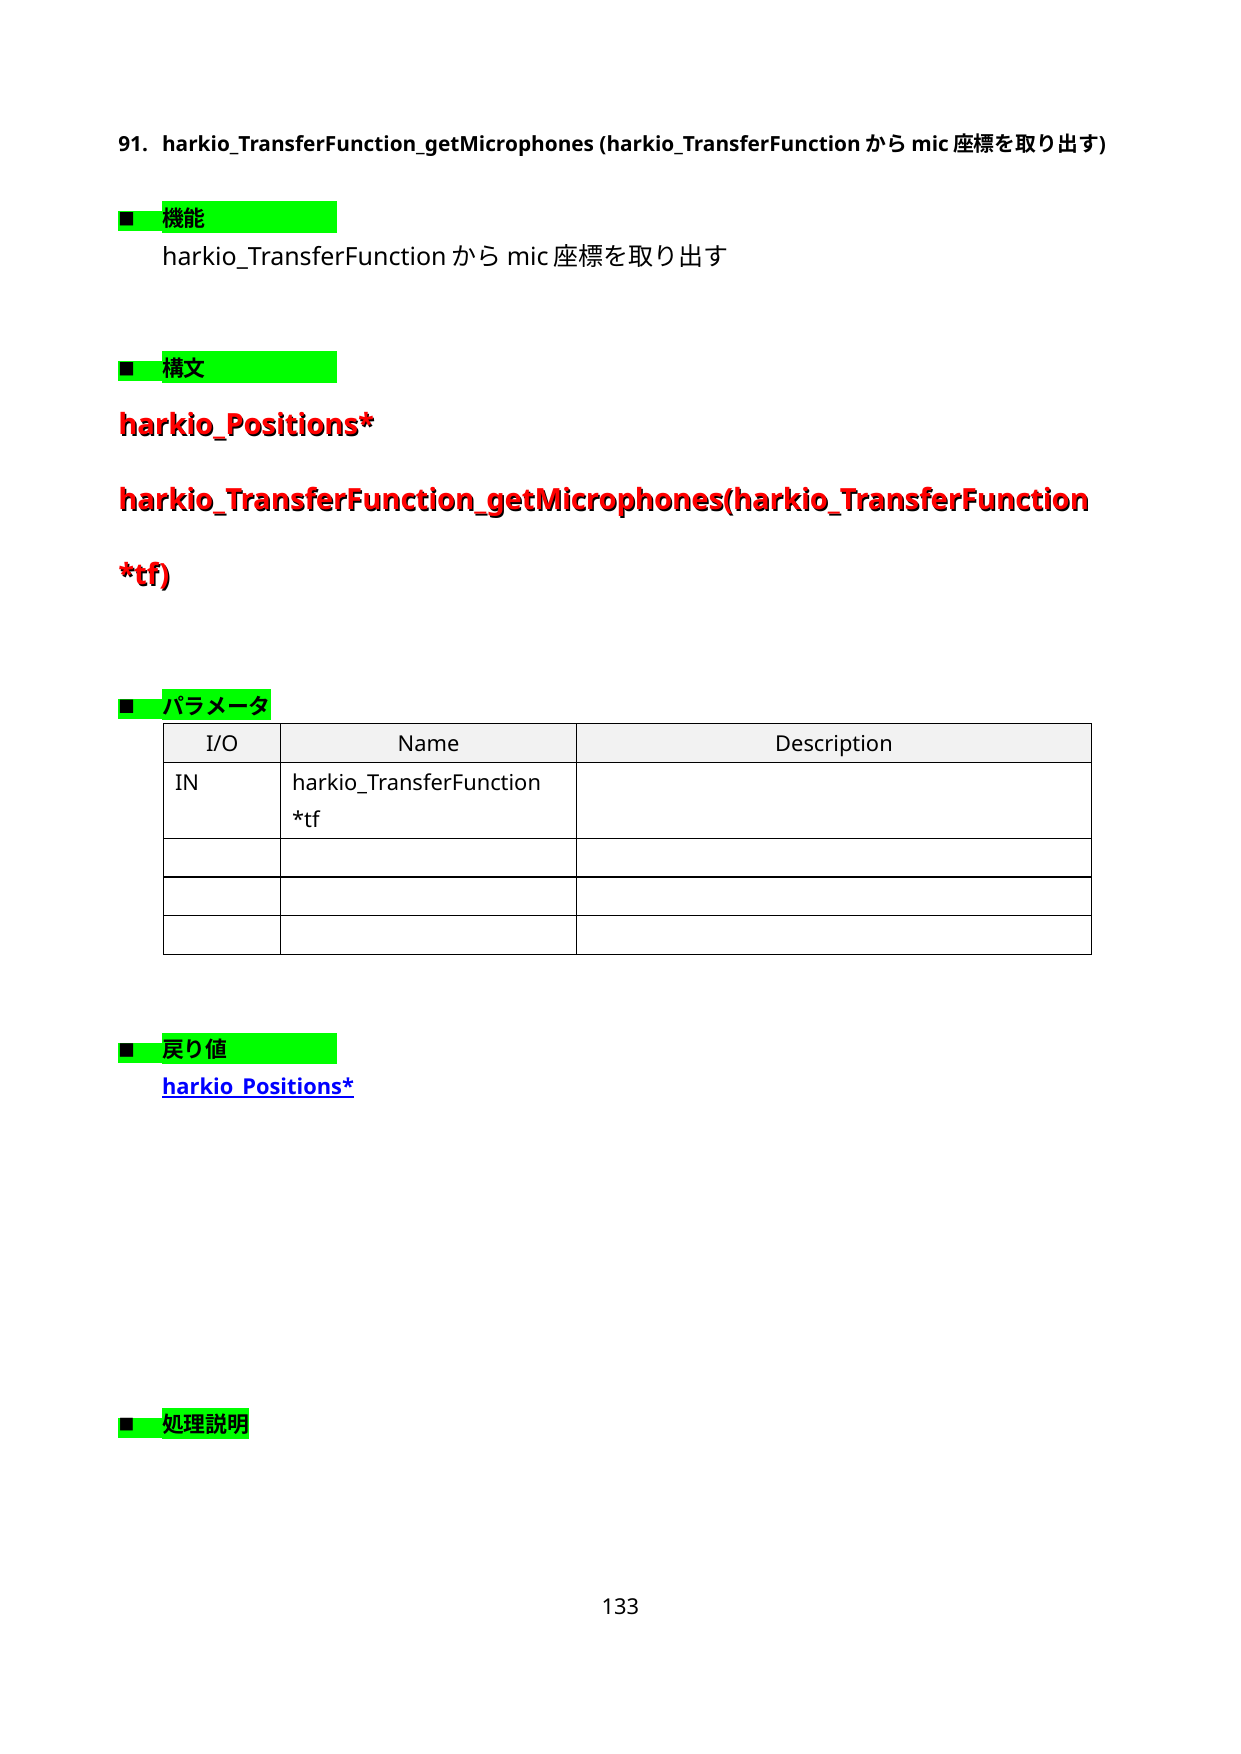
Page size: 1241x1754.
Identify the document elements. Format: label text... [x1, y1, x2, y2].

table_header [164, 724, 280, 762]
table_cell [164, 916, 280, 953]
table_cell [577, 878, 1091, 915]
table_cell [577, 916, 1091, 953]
list 構文 [118, 348, 1122, 386]
text harkio_Positions* [162, 1067, 1122, 1104]
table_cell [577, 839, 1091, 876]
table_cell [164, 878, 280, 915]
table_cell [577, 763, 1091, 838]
text harkio_Positions* harkio_TransferFunction_getMicrophones(harkio_TransferFunction *tf) [118, 386, 1122, 611]
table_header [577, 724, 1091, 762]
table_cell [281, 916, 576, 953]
list 戻り値 [118, 1029, 1122, 1067]
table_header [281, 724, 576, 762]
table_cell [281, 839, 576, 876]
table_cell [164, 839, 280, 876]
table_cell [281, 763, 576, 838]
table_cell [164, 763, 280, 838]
list 機能 [118, 198, 1122, 236]
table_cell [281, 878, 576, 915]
text harkio_TransferFunctionからmic座標を取り出す [162, 236, 1122, 273]
subtitle harkio_TransferFunction_getMicrophones (harkio_TransferFunctionからmic座標を取り出す) [118, 123, 1122, 161]
list パラメータ [118, 686, 1122, 723]
list 処理説明 [118, 1404, 1122, 1442]
